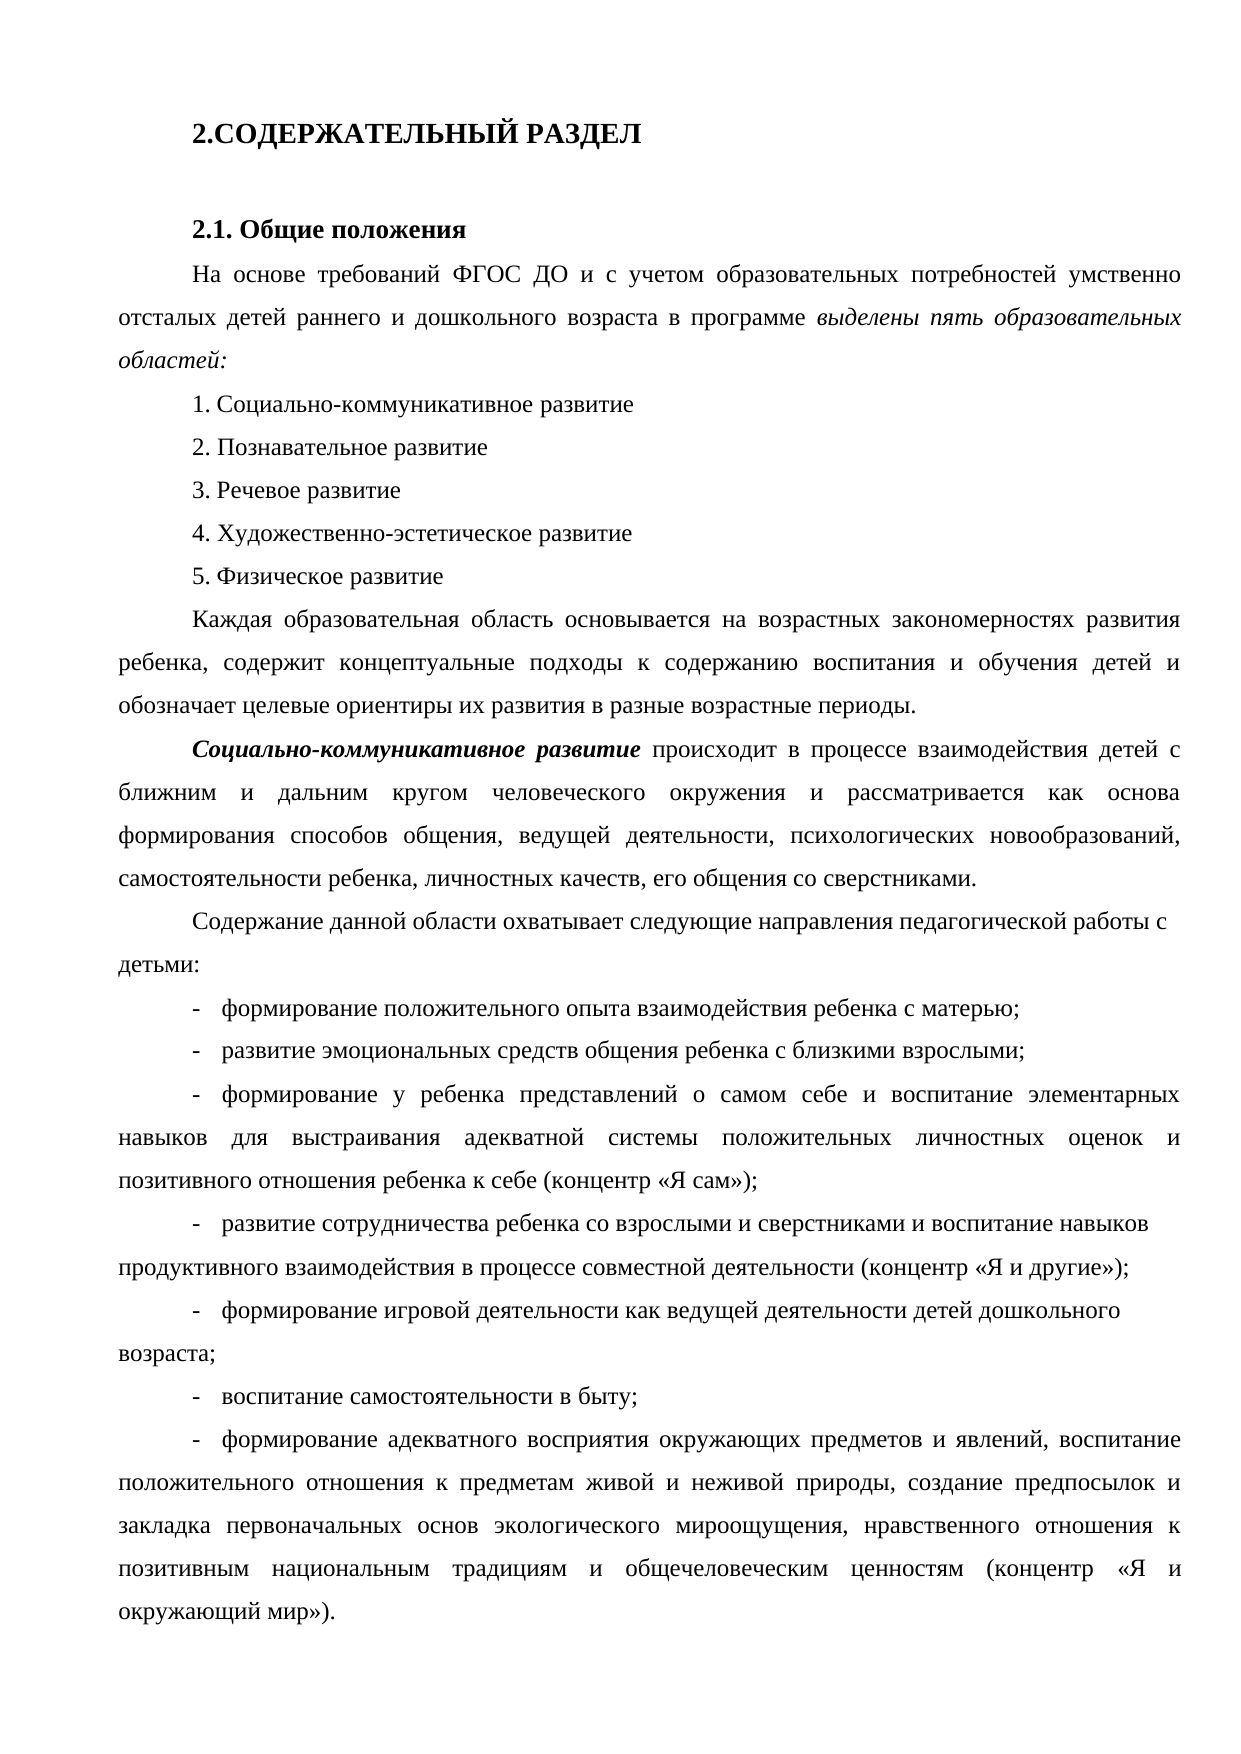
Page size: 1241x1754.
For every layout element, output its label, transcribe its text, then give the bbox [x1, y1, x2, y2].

list Художественно-эстетическое развитие [192, 518, 1205, 547]
text На основе требований ФГОС ДО и с учетом образовательных потребностей умственно отсталых детей раннего и дошкольного возраста в программе выделены пять образовательных областей: [118, 259, 1182, 374]
subtitle Общие положения [118, 213, 1205, 244]
list развитие сотрудничества ребенка со взрослыми и сверстниками и воспитание навыков продуктивного взаимодействия в процессе совместной деятельности (концентр «Я и другие»); [118, 1208, 1181, 1280]
list формирование положительного опыта взаимодействия ребенка с матерью; [192, 993, 1205, 1021]
subtitle 2.СОДЕРЖАТЕЛЬНЫЙ РАЗДЕЛ [192, 116, 1205, 149]
list развитие эмоциональных средств общения ребенка с близкими взрослыми; [192, 1036, 1205, 1064]
list Речевое развитие [192, 475, 1205, 504]
text Содержание данной области охватывает следующие направления педагогической работы с детьми: [118, 906, 1205, 978]
list Социально-коммуникативное развитие [192, 389, 1205, 417]
list Физическое развитие [192, 561, 1205, 590]
text Социально-коммуникативное развитие происходит в процессе взаимодействия детей с ближним и дальним кругом человеческого окружения и рассматривается как основа формирования способов общения, ведущей деятельности, психологических новообразований, самостоятельности ребенка, личностных качеств, его общения со сверстниками. [118, 734, 1181, 892]
list воспитание самостоятельности в быту; [192, 1381, 1205, 1410]
list формирование у ребенка представлений о самом себе и воспитание элементарных навыков для выстраивания адекватной системы положительных личностных оценок и позитивного отношения ребенка к себе (концентр «Я сам»); [118, 1079, 1181, 1194]
list формирование игровой деятельности как ведущей деятельности детей дошкольного возраста; [118, 1295, 1181, 1367]
list Познавательное развитие [192, 432, 1205, 461]
text Каждая образовательная область основывается на возрастных закономерностях развития ребенка, содержит концептуальные подходы к содержанию воспитания и обучения детей и обозначает целевые ориентиры их развития в разные возрастные периоды. [118, 604, 1181, 719]
list формирование адекватного восприятия окружающих предметов и явлений, воспитание положительного отношения к предметам живой и неживой природы, создание предпосылок и закладка первоначальных основ экологического мироощущения, нравственного отношения к позитивным национальным традициям и общечеловеческим ценностям (концентр «Я и окружающий мир»). [118, 1424, 1182, 1625]
